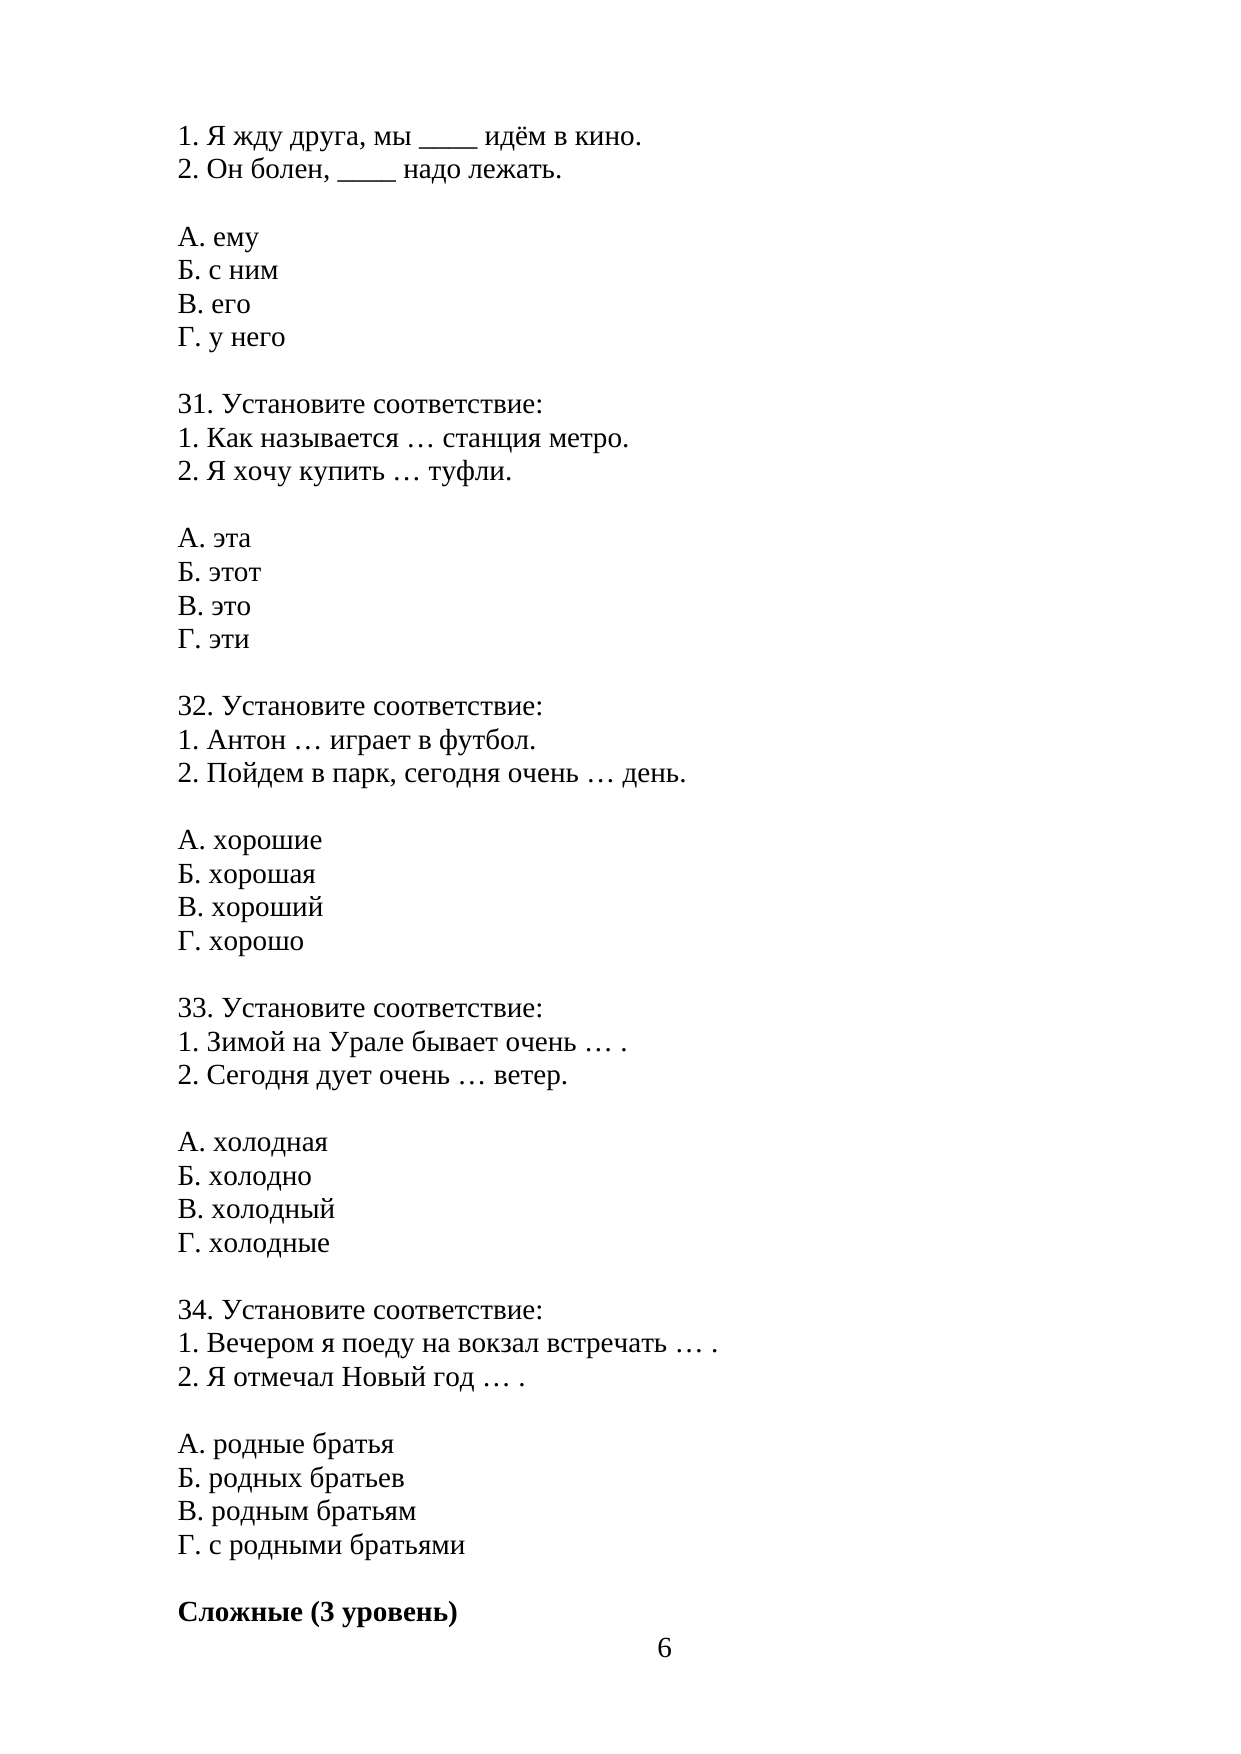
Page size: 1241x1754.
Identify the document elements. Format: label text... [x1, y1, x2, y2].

text 1. Вечером я поеду на вокзал встречать … . [177, 1326, 1152, 1359]
text Б. с ним [177, 252, 1152, 286]
text А. хорошие [177, 822, 1152, 856]
text Б. холодно [177, 1158, 1152, 1191]
text 2. Он болен, ____ надо лежать. [177, 152, 1152, 185]
text А. холодная [177, 1124, 1152, 1158]
text 2. Пойдем в парк, сегодня очень … день. [177, 755, 1152, 789]
text Б. этот [177, 554, 1152, 588]
text 1. Зимой на Урале бывает очень … . [177, 1024, 1152, 1057]
text 32. Установите соответствие: [177, 688, 1152, 722]
text Г. холодные [177, 1225, 1152, 1258]
text Б. хорошая [177, 856, 1152, 889]
text Г. у него [177, 319, 1152, 353]
text 1. Я жду друга, мы ____ идём в кино. [177, 118, 1152, 152]
text 2. Сегодня дует очень … ветер. [177, 1057, 1152, 1091]
text Г. эти [177, 621, 1152, 655]
text В. родным братьям [177, 1493, 1152, 1527]
text Б. родных братьев [177, 1460, 1152, 1493]
text Г. хорошо [177, 923, 1152, 957]
text 34. Установите соответствие: [177, 1292, 1152, 1326]
text А. ему [177, 219, 1152, 252]
text 2. Я отмечал Новый год … . [177, 1359, 1152, 1393]
text В. его [177, 286, 1152, 319]
text Г. с родными братьями [177, 1527, 1152, 1560]
text В. хороший [177, 889, 1152, 923]
text А. эта [177, 521, 1152, 554]
text 2. Я хочу купить … туфли. [177, 453, 1152, 487]
text А. родные братья [177, 1426, 1152, 1460]
text 31. Установите соответствие: [177, 386, 1152, 420]
text 33. Установите соответствие: [177, 990, 1152, 1024]
text 1. Антон … играет в футбол. [177, 722, 1152, 755]
text Сложные (3 уровень) [177, 1594, 1152, 1627]
text 1. Как называется … станция метро. [177, 420, 1152, 453]
text В. это [177, 588, 1152, 621]
text В. холодный [177, 1191, 1152, 1225]
